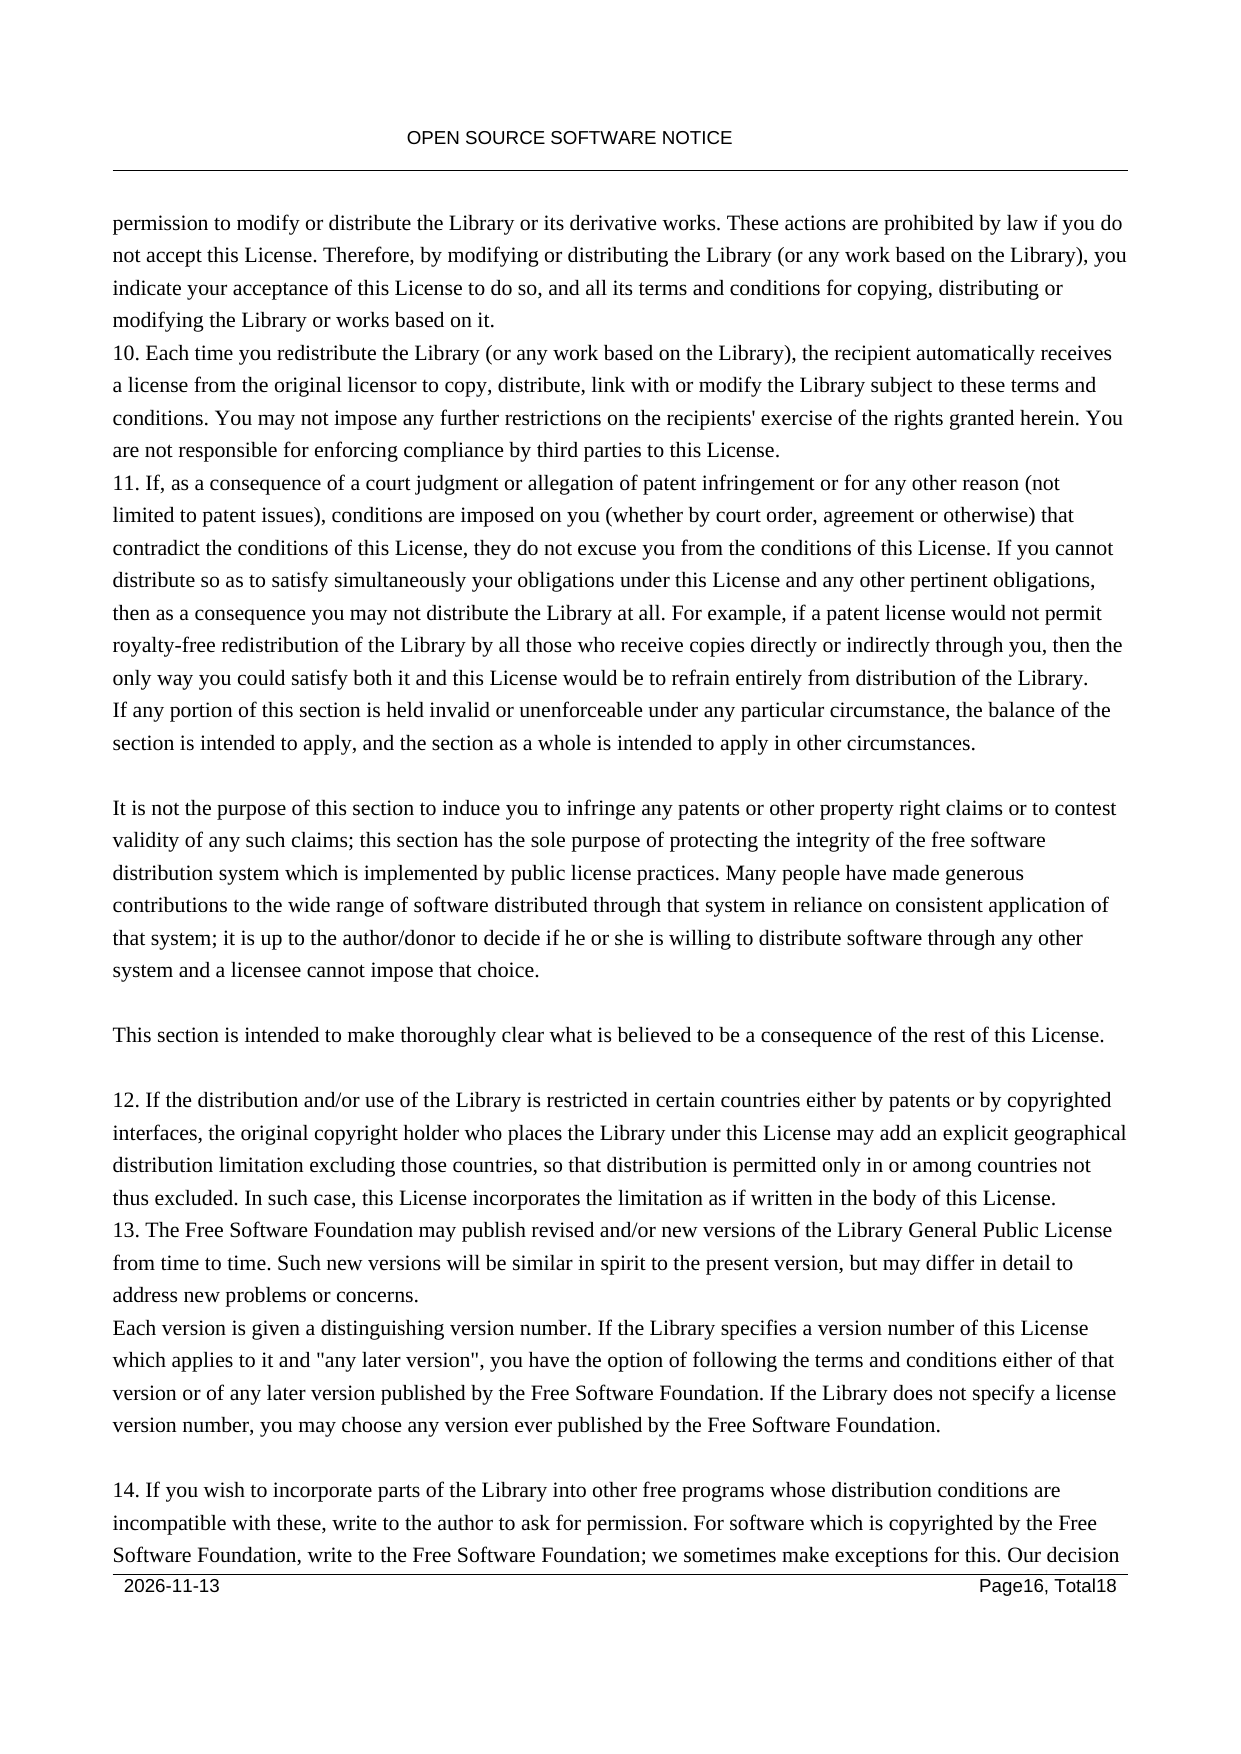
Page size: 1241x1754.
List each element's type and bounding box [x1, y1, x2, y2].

text [112, 206, 1128, 1571]
